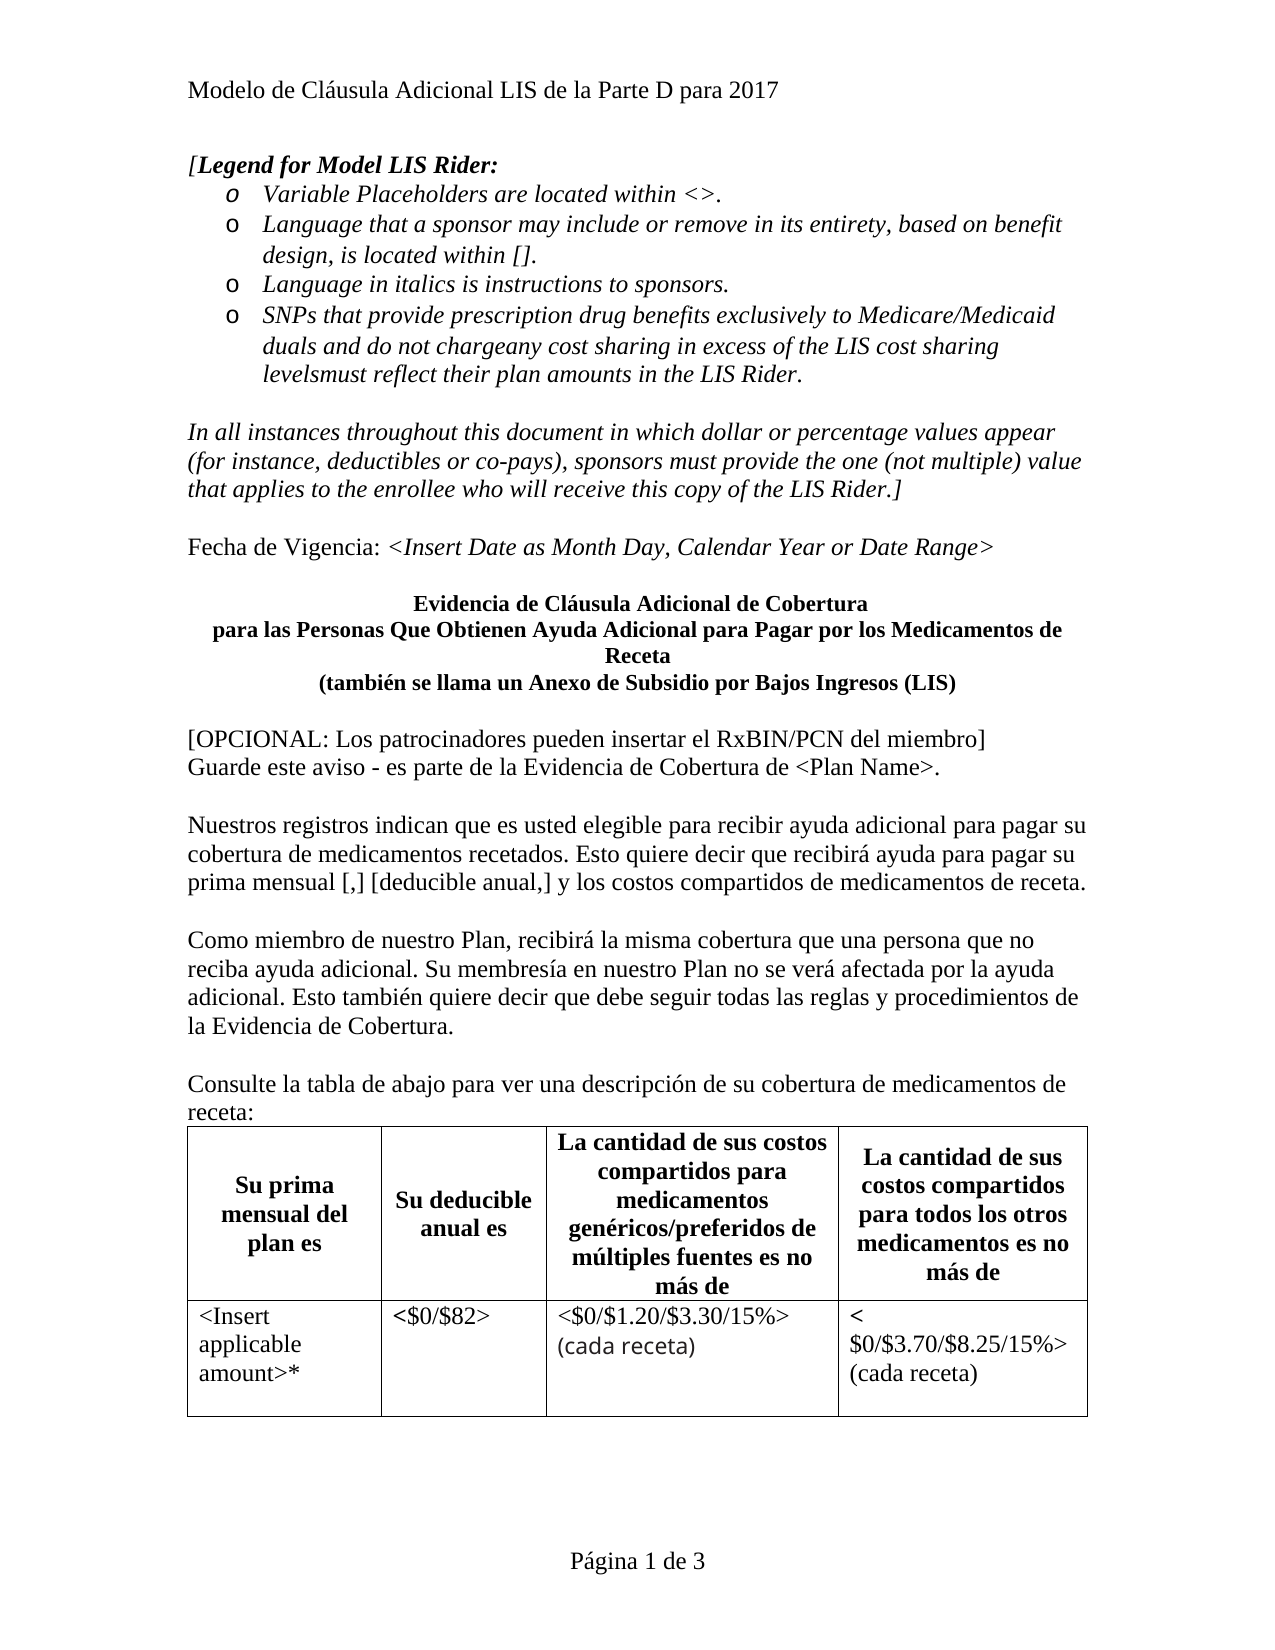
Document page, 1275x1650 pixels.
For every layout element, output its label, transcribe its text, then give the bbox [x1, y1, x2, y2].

table_header Su deducible anual es [382, 1127, 546, 1300]
table_header La cantidad de sus costos compartidos para medicamentos genéricos/preferidos de múltiples fuentes es no más de [547, 1127, 838, 1300]
list Language that a sponsor may include or remove in its entirety, based on benefit design, is located within []. [225, 209, 1087, 269]
table_cell <$0/$1.20/$3.30/15%> (cada receta) [547, 1301, 838, 1416]
text [Legend for Model LIS Rider: [187, 150, 1087, 179]
table_cell <Insert applicable amount>* [188, 1301, 381, 1416]
list SNPs that provide prescription drug benefits exclusively to Medicare/Medicaid duals and do not chargeany cost sharing in excess of the LIS cost sharing levelsmust reflect their plan amounts in the LIS Rider. [225, 300, 1087, 388]
table_cell <$0/$82> [382, 1301, 546, 1416]
list Variable Placeholders are located within <>. [225, 179, 1087, 209]
table_header La cantidad de sus costos compartidos para todos los otros medicamentos es no más de [839, 1127, 1087, 1300]
text (también se llama un Anexo de Subsidio por Bajos Ingresos (LIS) [187, 669, 1087, 695]
text Nuestros registros indican que es usted elegible para recibir ayuda adicional para pagar su cobertura de medicamentos recetados. Esto quiere decir que recibirá ayuda para pagar su prima mensual [,] [deducible anual,] y los costos compartidos de medicamentos de receta. [187, 810, 1087, 896]
list Language in italics is instructions to sponsors. [225, 269, 1087, 300]
text Como miembro de nuestro Plan, recibirá la misma cobertura que una persona que no reciba ayuda adicional. Su membresía en nuestro Plan no se verá afectada por la ayuda adicional. Esto también quiere decir que debe seguir todas las reglas y procedimientos de la Evidencia de Cobertura. [187, 925, 1087, 1040]
table_header Su prima mensual del plan es [188, 1127, 381, 1300]
table_cell <$0/$3.70/$8.25/15%> (cada receta) [839, 1301, 1087, 1416]
text Guarde este aviso - es parte de la Evidencia de Cobertura de <Plan Name>. [187, 752, 1087, 781]
text [OPCIONAL: Los patrocinadores pueden insertar el RxBIN/PCN del miembro] [187, 724, 1087, 752]
text Evidencia de Cláusula Adicional de Cobertura [187, 589, 1087, 616]
text para las Personas Que Obtienen Ayuda Adicional para Pagar por los Medicamentos de Receta [187, 616, 1087, 669]
text Consulte la tabla de abajo para ver una descripción de su cobertura de medicamentos de receta: [187, 1069, 1087, 1126]
text Fecha de Vigencia: <Insert Date as Month Day, Calendar Year or Date Range> [187, 532, 1087, 561]
text In all instances throughout this document in which dollar or percentage values appear (for instance, deductibles or co-pays), sponsors must provide the one (not multiple) value that applies to the enrollee who will receive this copy of the LIS Rider.] [187, 417, 1087, 503]
